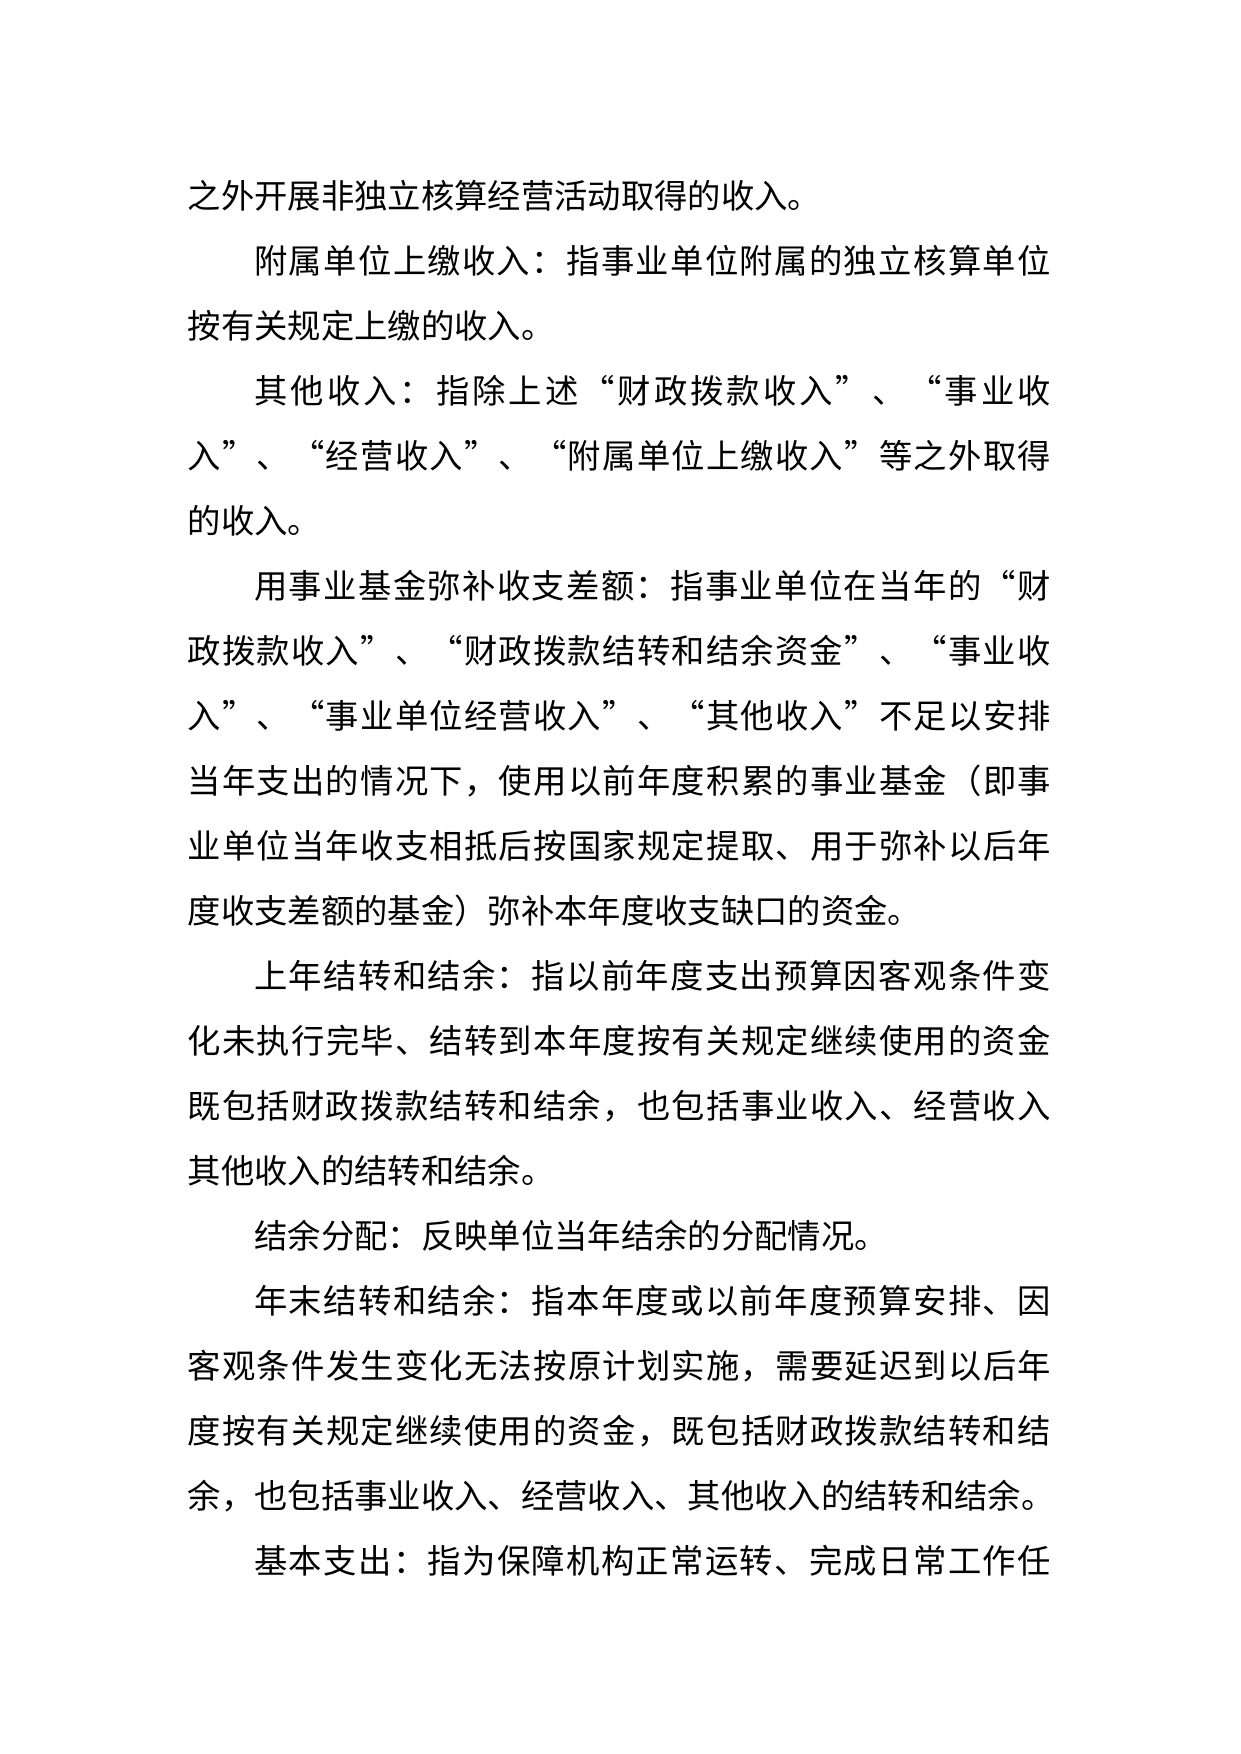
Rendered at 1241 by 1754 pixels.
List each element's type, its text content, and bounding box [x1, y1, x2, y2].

text 年末结转和结余：指本年度或以前年度预算安排、因客观条件发生变化无法按原计划实施，需要延迟到以后年度按有关规定继续使用的资金，既包括财政拨款结转和结余，也包括事业收入、经营收入、其他收入的结转和结余。 [187, 1267, 1053, 1527]
text 上年结转和结余：指以前年度支出预算因客观条件变化未执行完毕、结转到本年度按有关规定继续使用的资金，既包括财政拨款结转和结余，也包括事业收入、经营收入、其他收入的结转和结余。 [187, 942, 1053, 1202]
text 用事业基金弥补收支差额：指事业单位在当年的“财政拨款收入”、“财政拨款结转和结余资金”、“事业收入”、“事业单位经营收入”、“其他收入”不足以安排当年支出的情况下，使用以前年度积累的事业基金（即事业单位当年收支相抵后按国家规定提取、用于弥补以后年度收支差额的基金）弥补本年度收支缺口的资金。 [187, 552, 1053, 942]
text 附属单位上缴收入：指事业单位附属的独立核算单位按有关规定上缴的收入。 [187, 227, 1053, 357]
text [187, 162, 1053, 227]
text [187, 1527, 1053, 1592]
text 结余分配：反映单位当年结余的分配情况。 [187, 1202, 1053, 1267]
text 其他收入：指除上述“财政拨款收入”、“事业收入”、“经营收入”、“附属单位上缴收入”等之外取得的收入。 [187, 357, 1053, 552]
